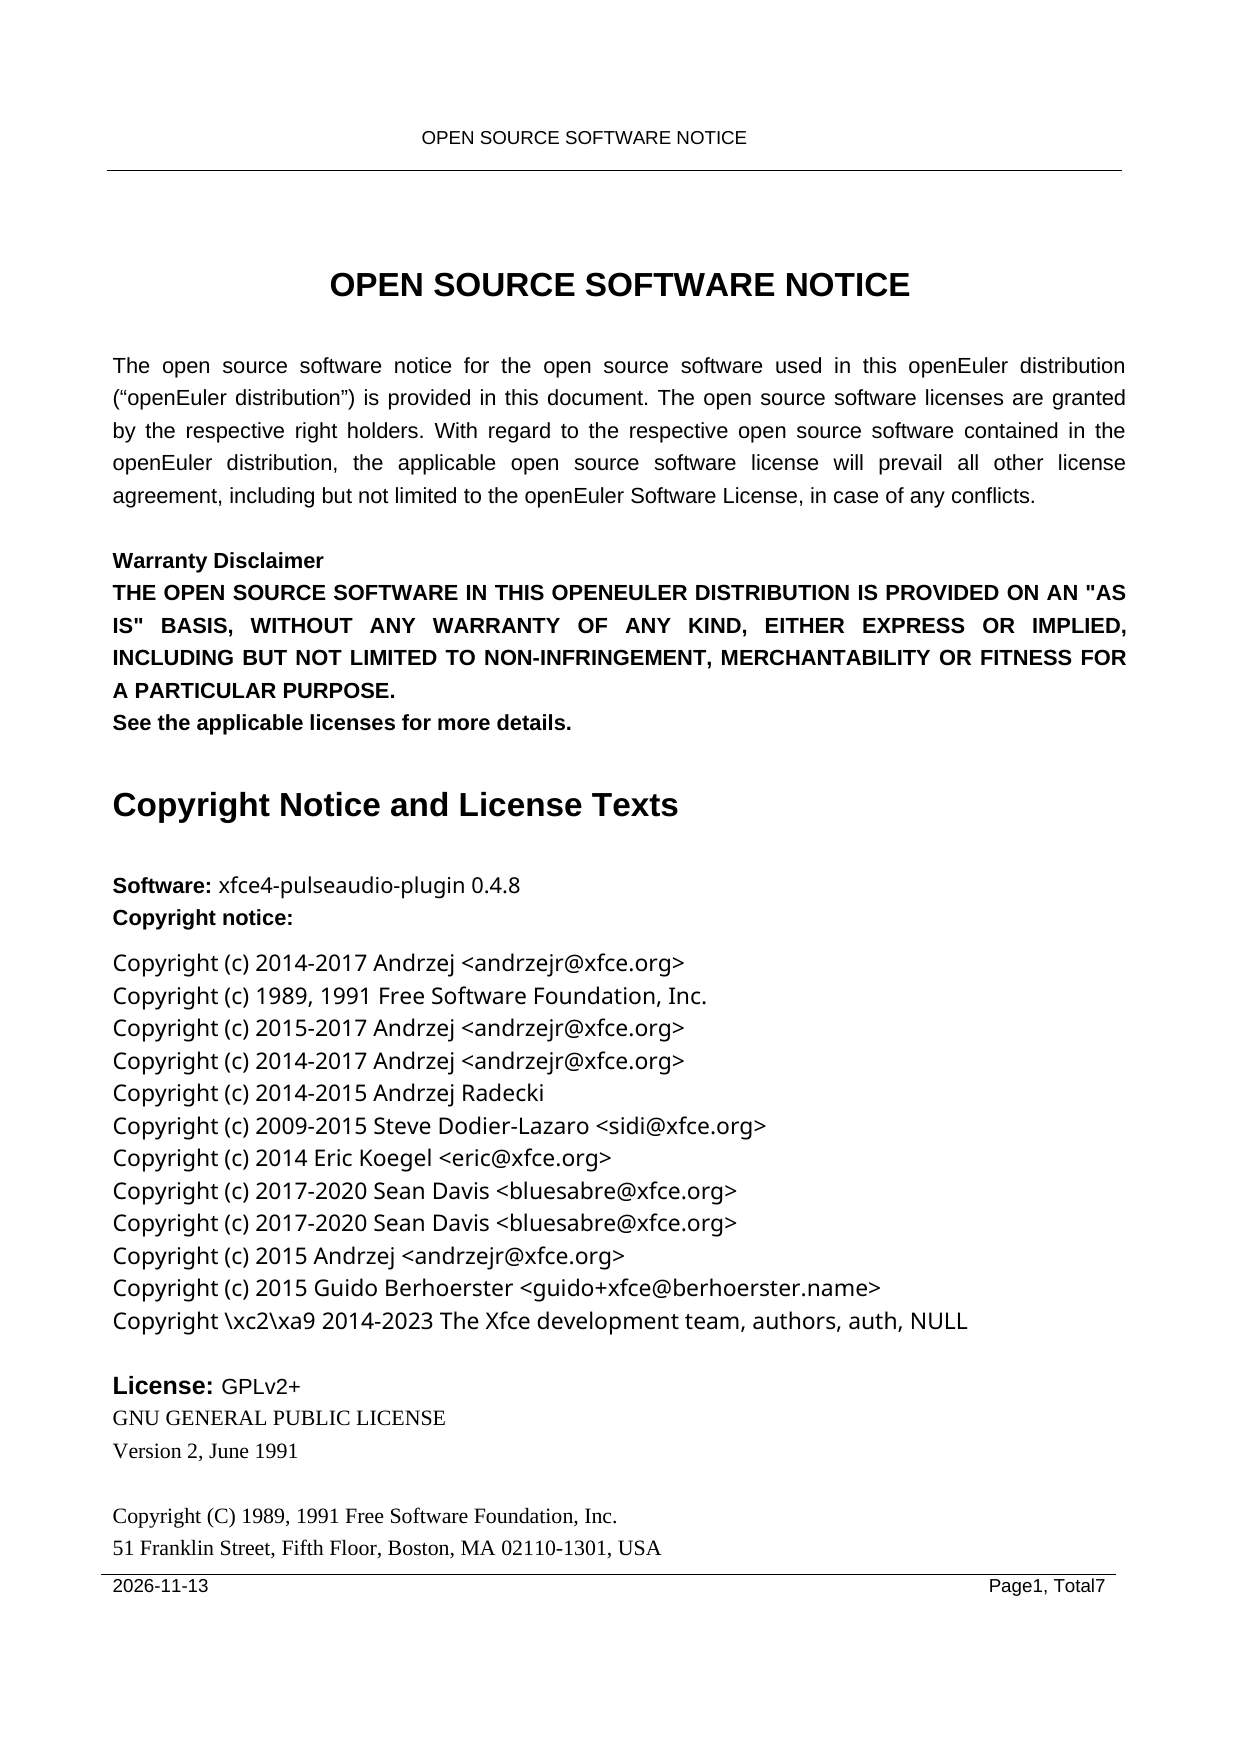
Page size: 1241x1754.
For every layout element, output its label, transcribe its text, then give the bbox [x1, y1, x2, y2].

text THE OPEN SOURCE SOFTWARE IN THIS OPENEULER DISTRIBUTION IS PROVIDED ON AN "AS IS" BASIS, WITHOUT ANY WARRANTY OF ANY KIND, EITHER EXPRESS OR IMPLIED, INCLUDING BUT NOT LIMITED TO NON-INFRINGEMENT, MERCHANTABILITY OR FITNESS FOR A PARTICULAR PURPOSE. See the applicable licenses for more details. [112, 576, 1128, 739]
text OPEN SOURCE SOFTWARE NOTICE [112, 251, 1128, 316]
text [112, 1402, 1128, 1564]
text License: GPLv2+ [112, 1369, 1128, 1402]
text Copyright notice: [112, 901, 1128, 934]
title Software: xfce4-pulseaudio-plugin 0.4.8 [112, 869, 1128, 901]
text Copyright (c) 2014-2017 Andrzej <andrzejr@xfce.org> Copyright (c) 1989, 1991 Free Software Foundation, Inc. Copyright (c) 2015-2017 Andrzej <andrzejr@xfce.org> Copyright (c) 2014-2017 Andrzej <andrzejr@xfce.org> Copyright (c) 2014-2015 Andrzej Radecki Copyright (c) 2009-2015 Steve Dodier-Lazaro <sidi@xfce.org> Copyright (c) 2014 Eric Koegel <eric@xfce.org> Copyright (c) 2017-2020 Sean Davis <bluesabre@xfce.org> Copyright (c) 2017-2020 Sean Davis <bluesabre@xfce.org> Copyright (c) 2015 Andrzej <andrzejr@xfce.org> Copyright (c) 2015 Guido Berhoerster <guido+xfce@berhoerster.name> Copyright \xc2\xa9 2014-2023 The Xfce development team, authors, auth, NULL [112, 947, 1128, 1369]
text Copyright Notice and License Texts [112, 771, 1128, 836]
text The open source software notice for the open source software used in this openEuler distribution (“openEuler distribution”) is provided in this document. The open source software licenses are granted by the respective right holders. With regard to the respective open source software contained in the openEuler distribution, the applicable open source software license will prevail all other license agreement, including but not limited to the openEuler Software License, in case of any conflicts. [112, 349, 1128, 511]
text Warranty Disclaimer [112, 544, 1128, 576]
